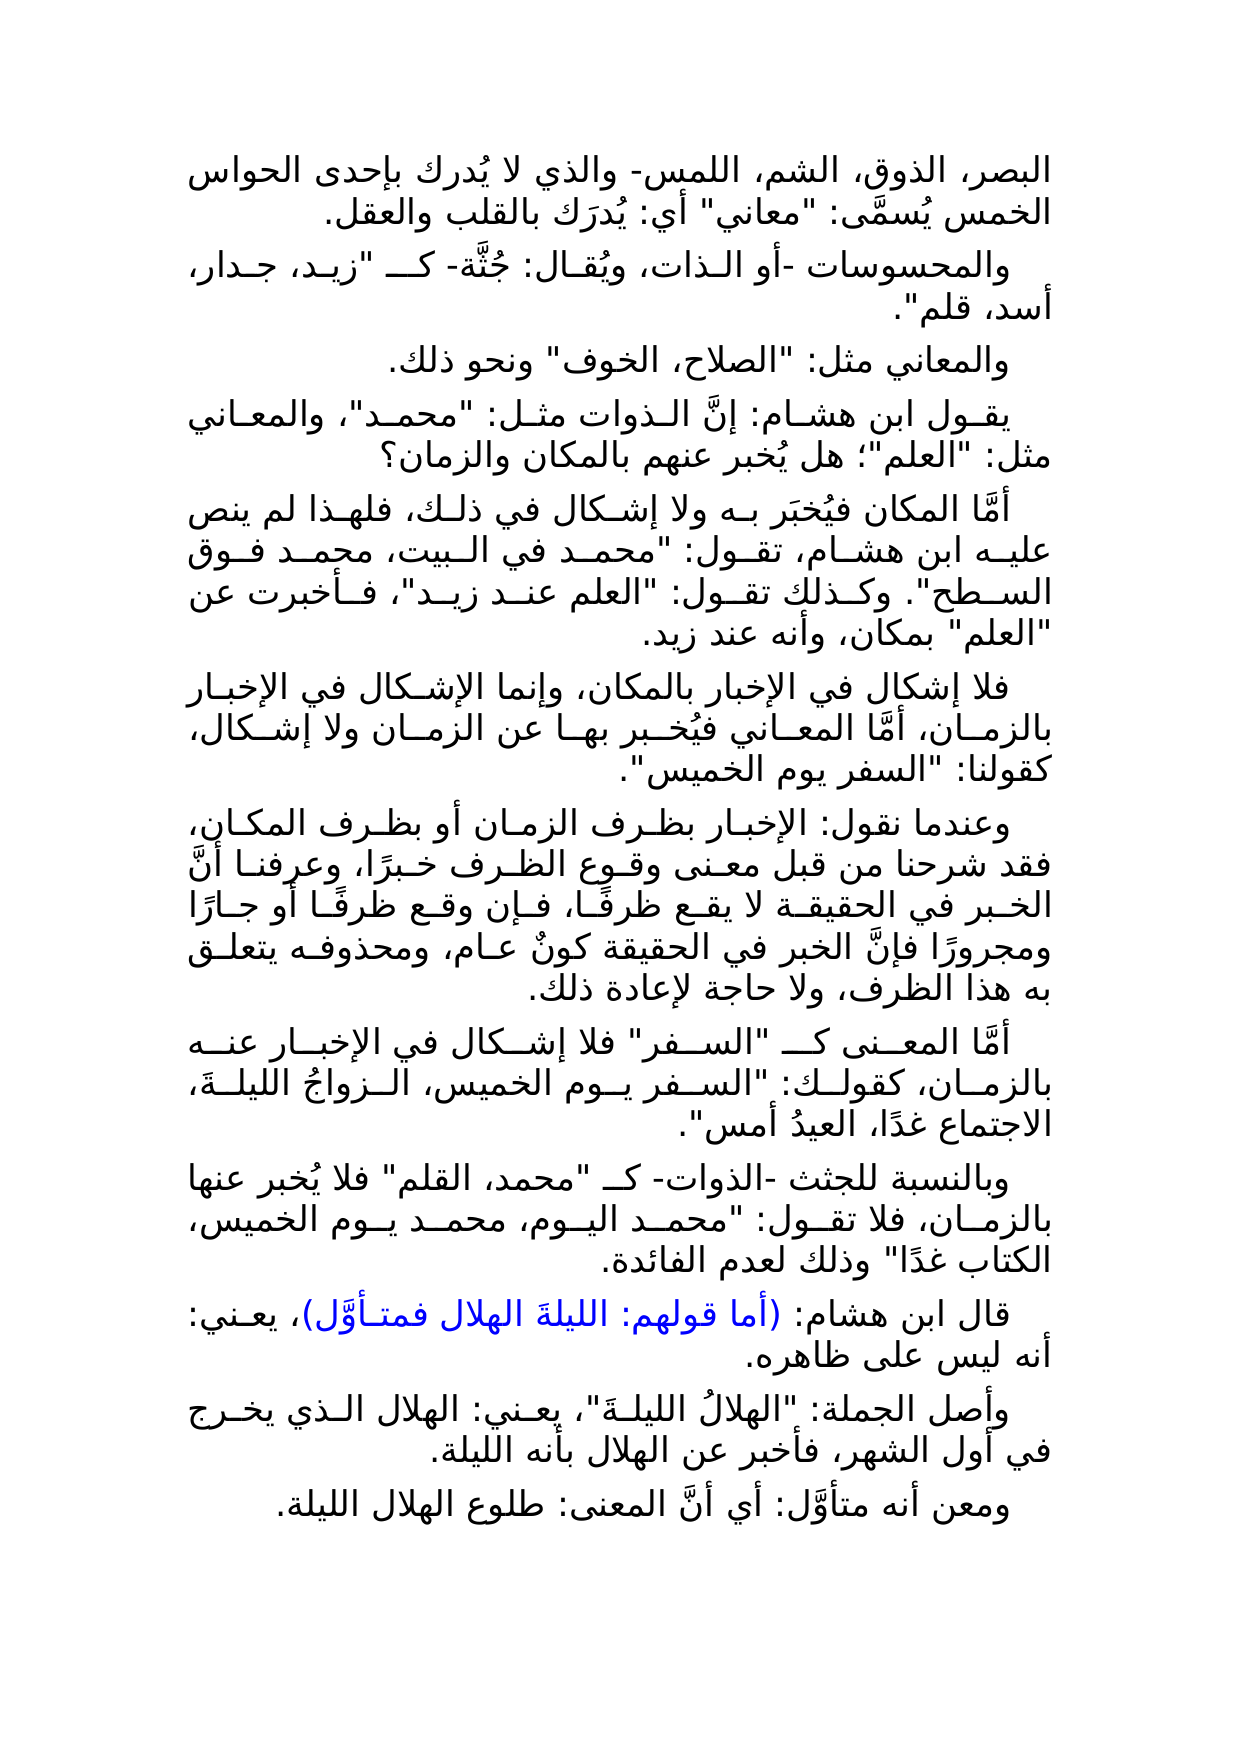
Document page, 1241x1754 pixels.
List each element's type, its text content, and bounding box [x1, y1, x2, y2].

text يقول ابن هشام: إنَّ الذوات مثل: "محمد"، والمعاني مثل: "العلم"؛ هل يُخبر عنهم بالمكان والزمان؟ [187, 394, 1053, 476]
text أمَّا المعنى كـ "السفر" فلا إشكال في الإخبار عنه بالزمان، كقولك: "السفر يوم الخميس، الزواجُ الليلةَ، الاجتماع غدًا، العيدُ أمس". [187, 1021, 1053, 1145]
text والمعاني مثل: "الصلاح، الخوف" ونحو ذلك. [187, 340, 1053, 381]
text أمَّا المكان فيُخبَر به ولا إشكال في ذلك، فلهذا لم ينص عليه ابن هشام، تقول: "محمد في البيت، محمد فوق السطح". وكذلك تقول: "العلم عند زيد"، فأخبرت عن "العلم" بمكان، وأنه عند زيد. [187, 489, 1053, 654]
text وبالنسبة للجثث -الذوات- كــ "محمد، القلم" فلا يُخبر عنها بالزمان، فلا تقول: "محمد اليوم، محمد يوم الخميس، الكتاب غدًا" وذلك لعدم الفائدة. [187, 1157, 1053, 1281]
text قال ابن هشام: (أما قولهم: الليلةَ الهلال فمتأوَّل)، يعني: أنه ليس على ظاهره. [187, 1294, 1053, 1376]
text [187, 150, 1053, 232]
text ومعن أنه متأوَّل: أي أنَّ المعنى: طلوع الهلال الليلة. [187, 1484, 1053, 1525]
text والمحسوسات -أو الذات، ويُقال: جُثَّة- كــ "زيد، جدار، أسد، قلم". [187, 245, 1053, 327]
text فلا إشكال في الإخبار بالمكان، وإنما الإشكال في الإخبار بالزمان، أمَّا المعاني فيُخبر بها عن الزمان ولا إشكال، كقولنا: "السفر يوم الخميس". [187, 666, 1053, 790]
text وأصل الجملة: "الهلالُ الليلةَ"، يعني: الهلال الذي يخرج في أول الشهر، فأخبر عن الهلال بأنه الليلة. [187, 1389, 1053, 1471]
text وعندما نقول: الإخبار بظرف الزمان أو بظرف المكان، فقد شرحنا من قبل معنى وقوع الظرف خبرًا، وعرفنا أنَّ الخبر في الحقيقة لا يقع ظرفًا، فإن وقع ظرفًا أو جارًا ومجرورًا فإنَّ الخبر في الحقيقة كونٌ عام، ومحذوفه يتعلق به هذا الظرف، ولا حاجة لإعادة ذلك. [187, 802, 1053, 1009]
